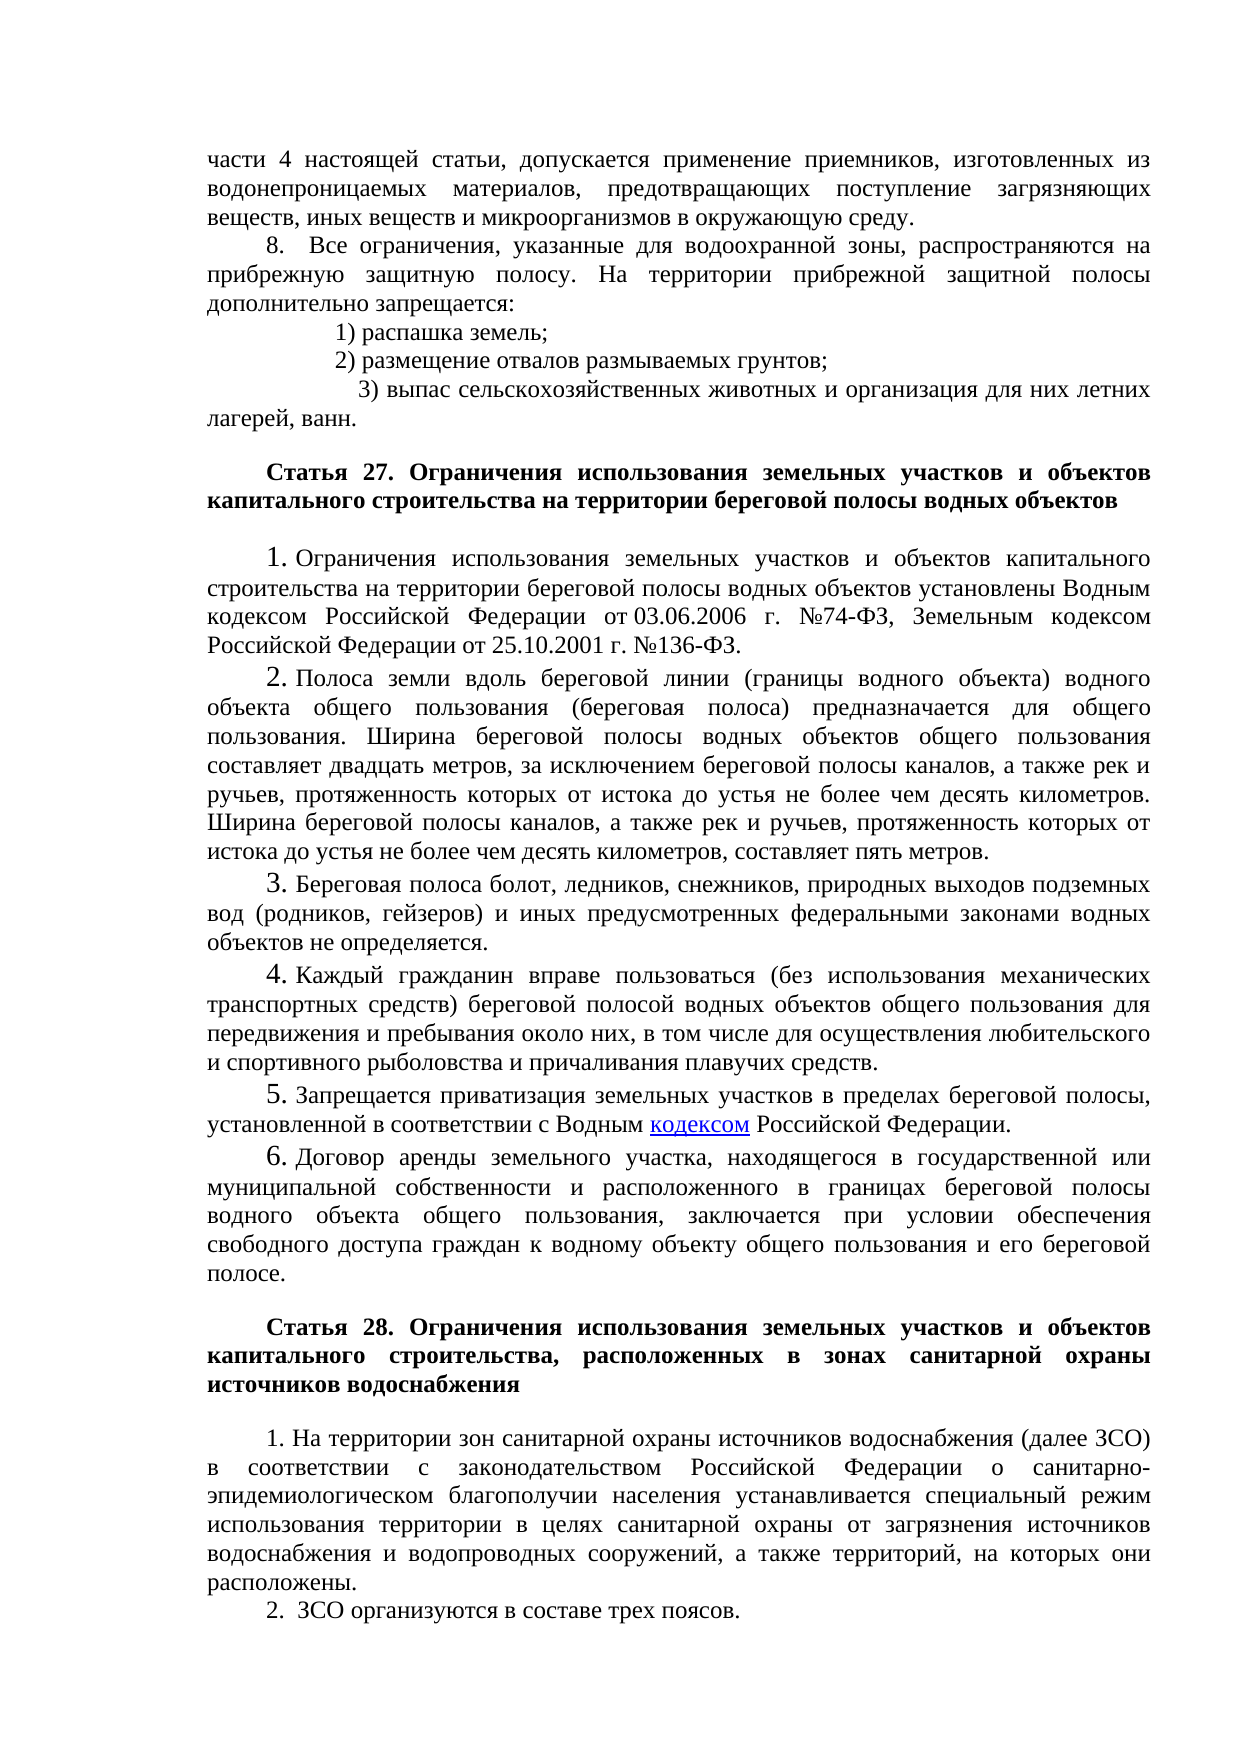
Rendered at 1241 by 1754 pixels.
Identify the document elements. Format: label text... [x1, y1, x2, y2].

subtitle Статья 27. Ограничения использования земельных участков и объектов капитального строительства на территории береговой полосы водных объектов [207, 457, 1152, 514]
text 3) выпас сельскохозяйственных животных и организация для них летних лагерей, ванн. [207, 374, 1152, 432]
text 8. Все ограничения, указанные для водоохранной зоны, распространяются на прибрежную защитную полосу. На территории прибрежной защитной полосы дополнительно запрещается: [207, 230, 1152, 317]
list Запрещается приватизация земельных участков в пределах береговой полосы, установленной в соответствии с Водным кодексом Российской Федерации. [207, 1076, 1152, 1138]
subtitle Статья 28. Ограничения использования земельных участков и объектов капитального строительства, расположенных в зонах санитарной охраны источников водоснабжения [207, 1312, 1152, 1398]
list Береговая полоса болот, ледников, снежников, природных выходов подземных вод (родников, гейзеров) и иных предусмотренных федеральными законами водных объектов не определяется. [207, 865, 1152, 956]
list Договор аренды земельного участка, находящегося в государственной или муниципальной собственности и расположенного в границах береговой полосы водного объекта общего пользования, заключается при условии обеспечения свободного доступа граждан к водному объекту общего пользования и его береговой полосе. [207, 1138, 1152, 1287]
list Ограничения использования земельных участков и объектов капитального строительства на территории береговой полосы водных объектов установлены Водным кодексом Российской Федерации от 03.06.2006 г. №74-ФЗ, Земельным кодексом Российской Федерации от 25.10.2001 г. №136-ФЗ. [207, 539, 1152, 659]
list Полоса земли вдоль береговой линии (границы водного объекта) водного объекта общего пользования (береговая полоса) предназначается для общего пользования. Ширина береговой полосы водных объектов общего пользования составляет двадцать метров, за исключением береговой полосы каналов, а также рек и ручьев, протяженность которых от истока до устья не более чем десять километров. Ширина береговой полосы каналов, а также рек и ручьев, протяженность которых от истока до устья не более чем десять километров, составляет пять метров. [207, 659, 1152, 865]
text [207, 144, 1152, 230]
text 1) распашка земель; [207, 317, 1152, 345]
text 1. На территории зон санитарной охраны источников водоснабжения (далее ЗСО) в соответствии с законодательством Российской Федерации о санитарно-эпидемиологическом благополучии населения устанавливается специальный режим использования территории в целях санитарной охраны от загрязнения источников водоснабжения и водопроводных сооружений, а также территорий, на которых они расположены. [207, 1423, 1152, 1595]
list Каждый гражданин вправе пользоваться (без использования механических транспортных средств) береговой полосой водных объектов общего пользования для передвижения и пребывания около них, в том числе для осуществления любительского и спортивного рыболовства и причаливания плавучих средств. [207, 956, 1152, 1076]
text 2) размещение отвалов размываемых грунтов; [207, 345, 1152, 374]
text 2. ЗСО организуются в составе трех поясов. [207, 1595, 1152, 1624]
